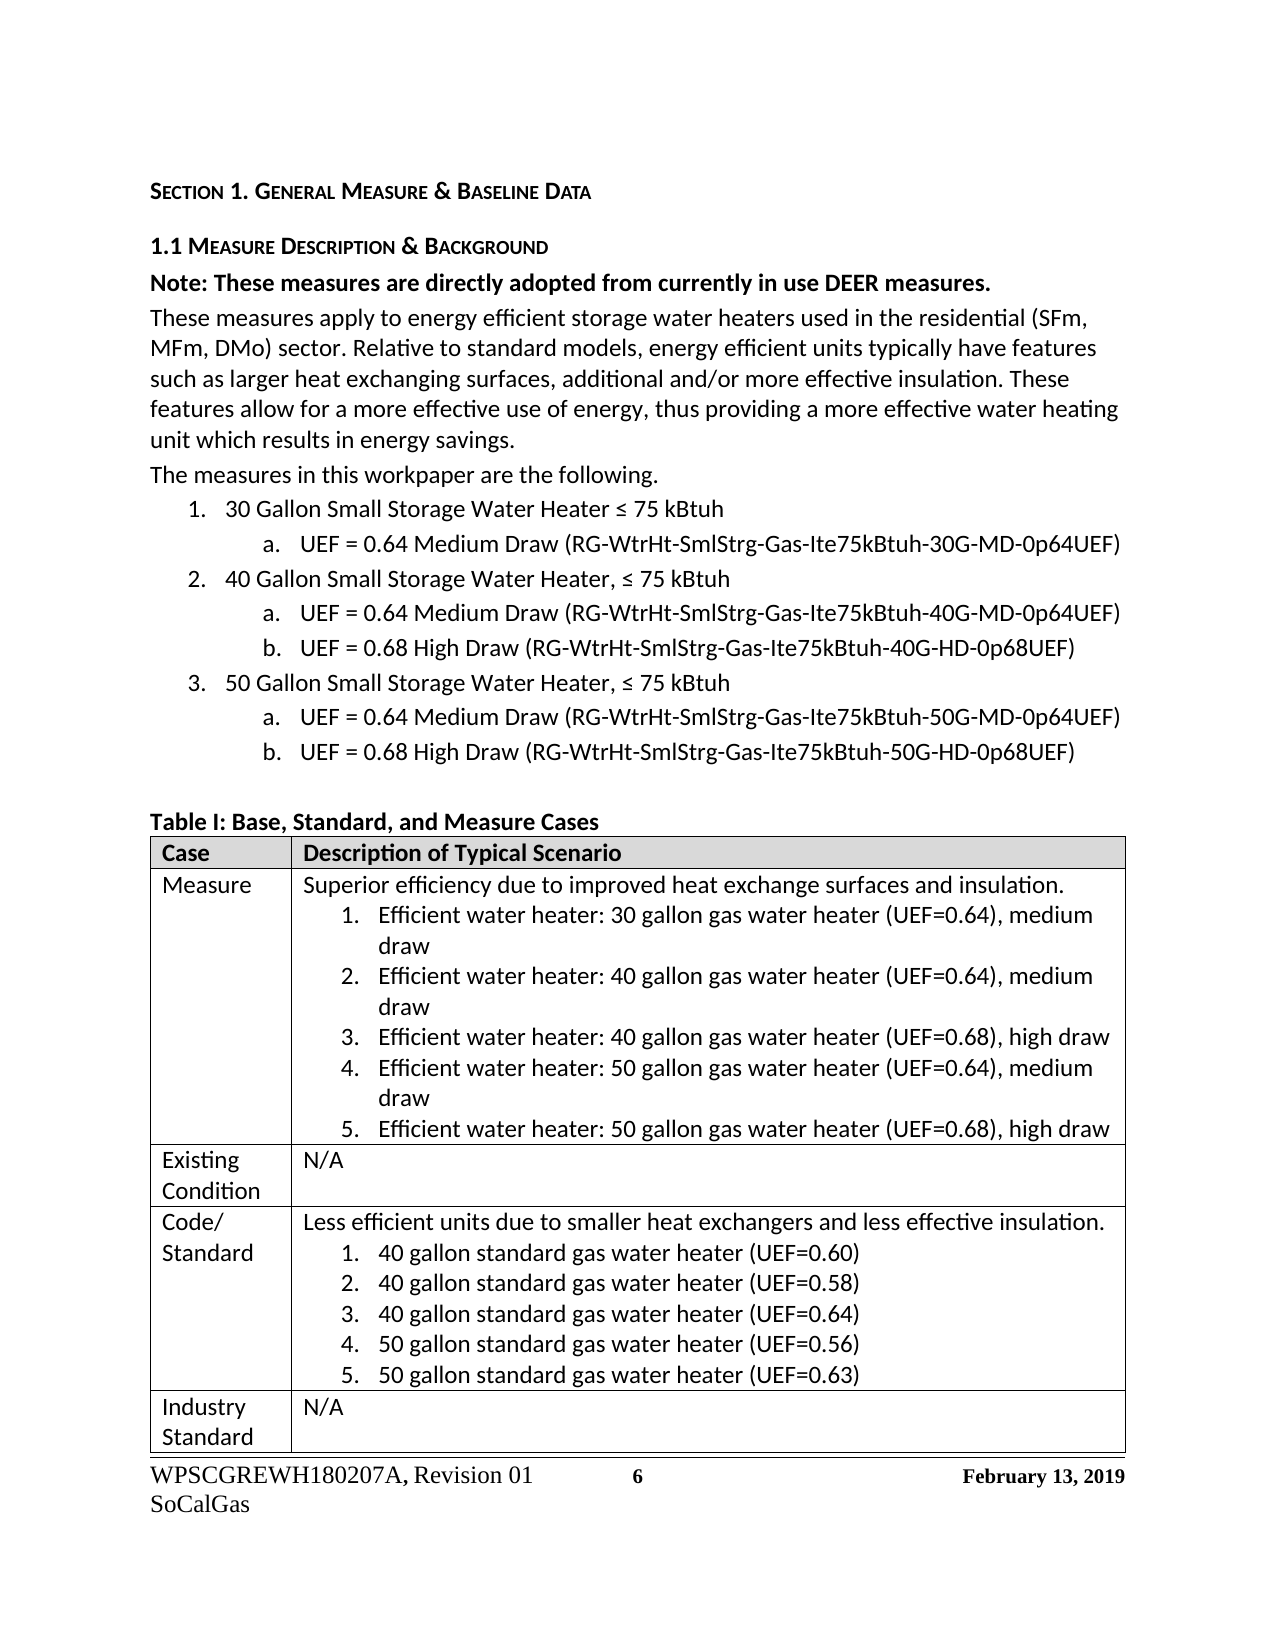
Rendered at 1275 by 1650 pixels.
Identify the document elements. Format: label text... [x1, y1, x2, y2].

list UEF = 0.64 Medium Draw (RG-WtrHt-SmlStrg-Gas-Ite75kBtuh-40G-MD-0p64UEF) [262, 597, 1125, 628]
list 40 Gallon Small Storage Water Heater, ≤ 75 kBtuh [187, 563, 1125, 593]
text These measures apply to energy efficient storage water heaters used in the residential (SFm, MFm, DMo) sector. Relative to standard models, energy efficient units typically have features such as larger heat exchanging surfaces, additional and/or more effective insulation. These features allow for a more effective use of energy, thus providing a more effective water heating unit which results in energy savings. [150, 302, 1125, 454]
table_cell Existing Condition [151, 1145, 291, 1206]
subtitle 1.1 Measure Description & Background [150, 231, 1125, 261]
list UEF = 0.64 Medium Draw (RG-WtrHt-SmlStrg-Gas-Ite75kBtuh-50G-MD-0p64UEF) [262, 702, 1125, 732]
list 30 Gallon Small Storage Water Heater ≤ 75 kBtuh [187, 493, 1125, 524]
table_cell Less efficient units due to smaller heat exchangers and less effective insulation. 40 gallon standard gas water heater (UEF=0.60) 40 gallon standard gas water heater (UEF=0.58) 40 gallon standard gas water heater (UEF=0.64) 50 gallon standard gas water heater (UEF=0.56) 50 gallon standard gas water heater (UEF=0.63) [292, 1207, 1125, 1390]
table_cell Code/ Standard [151, 1207, 291, 1390]
table_cell N/A [292, 1145, 1125, 1206]
table_cell Superior efficiency due to improved heat exchange surfaces and insulation. Efficient water heater: 30 gallon gas water heater (UEF=0.64), medium draw Efficient water heater: 40 gallon gas water heater (UEF=0.64), medium draw Efficient water heater: 40 gallon gas water heater (UEF=0.68), high draw Efficient water heater: 50 gallon gas water heater (UEF=0.64), medium draw Efficient water heater: 50 gallon gas water heater (UEF=0.68), high draw [292, 869, 1125, 1143]
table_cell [151, 1391, 291, 1452]
table_cell N/A [292, 1391, 1125, 1452]
table_header Description of Typical Scenario [292, 837, 1125, 868]
table_cell Measure [151, 869, 291, 1143]
list UEF = 0.68 High Draw (RG-WtrHt-SmlStrg-Gas-Ite75kBtuh-50G-HD-0p68UEF) [262, 736, 1125, 767]
text Note: These measures are directly adopted from currently in use DEER measures. [150, 267, 1125, 298]
table_header Case [151, 837, 291, 868]
subtitle Section 1. General Measure & Baseline Data [150, 175, 1125, 206]
list 50 Gallon Small Storage Water Heater, ≤ 75 kBtuh [187, 667, 1125, 697]
text The measures in this workpaper are the following. [150, 459, 1125, 489]
list UEF = 0.64 Medium Draw (RG-WtrHt-SmlStrg-Gas-Ite75kBtuh-30G-MD-0p64UEF) [262, 528, 1125, 559]
text Table I: Base, Standard, and Measure Cases [150, 806, 1125, 836]
list UEF = 0.68 High Draw (RG-WtrHt-SmlStrg-Gas-Ite75kBtuh-40G-HD-0p68UEF) [262, 632, 1125, 663]
